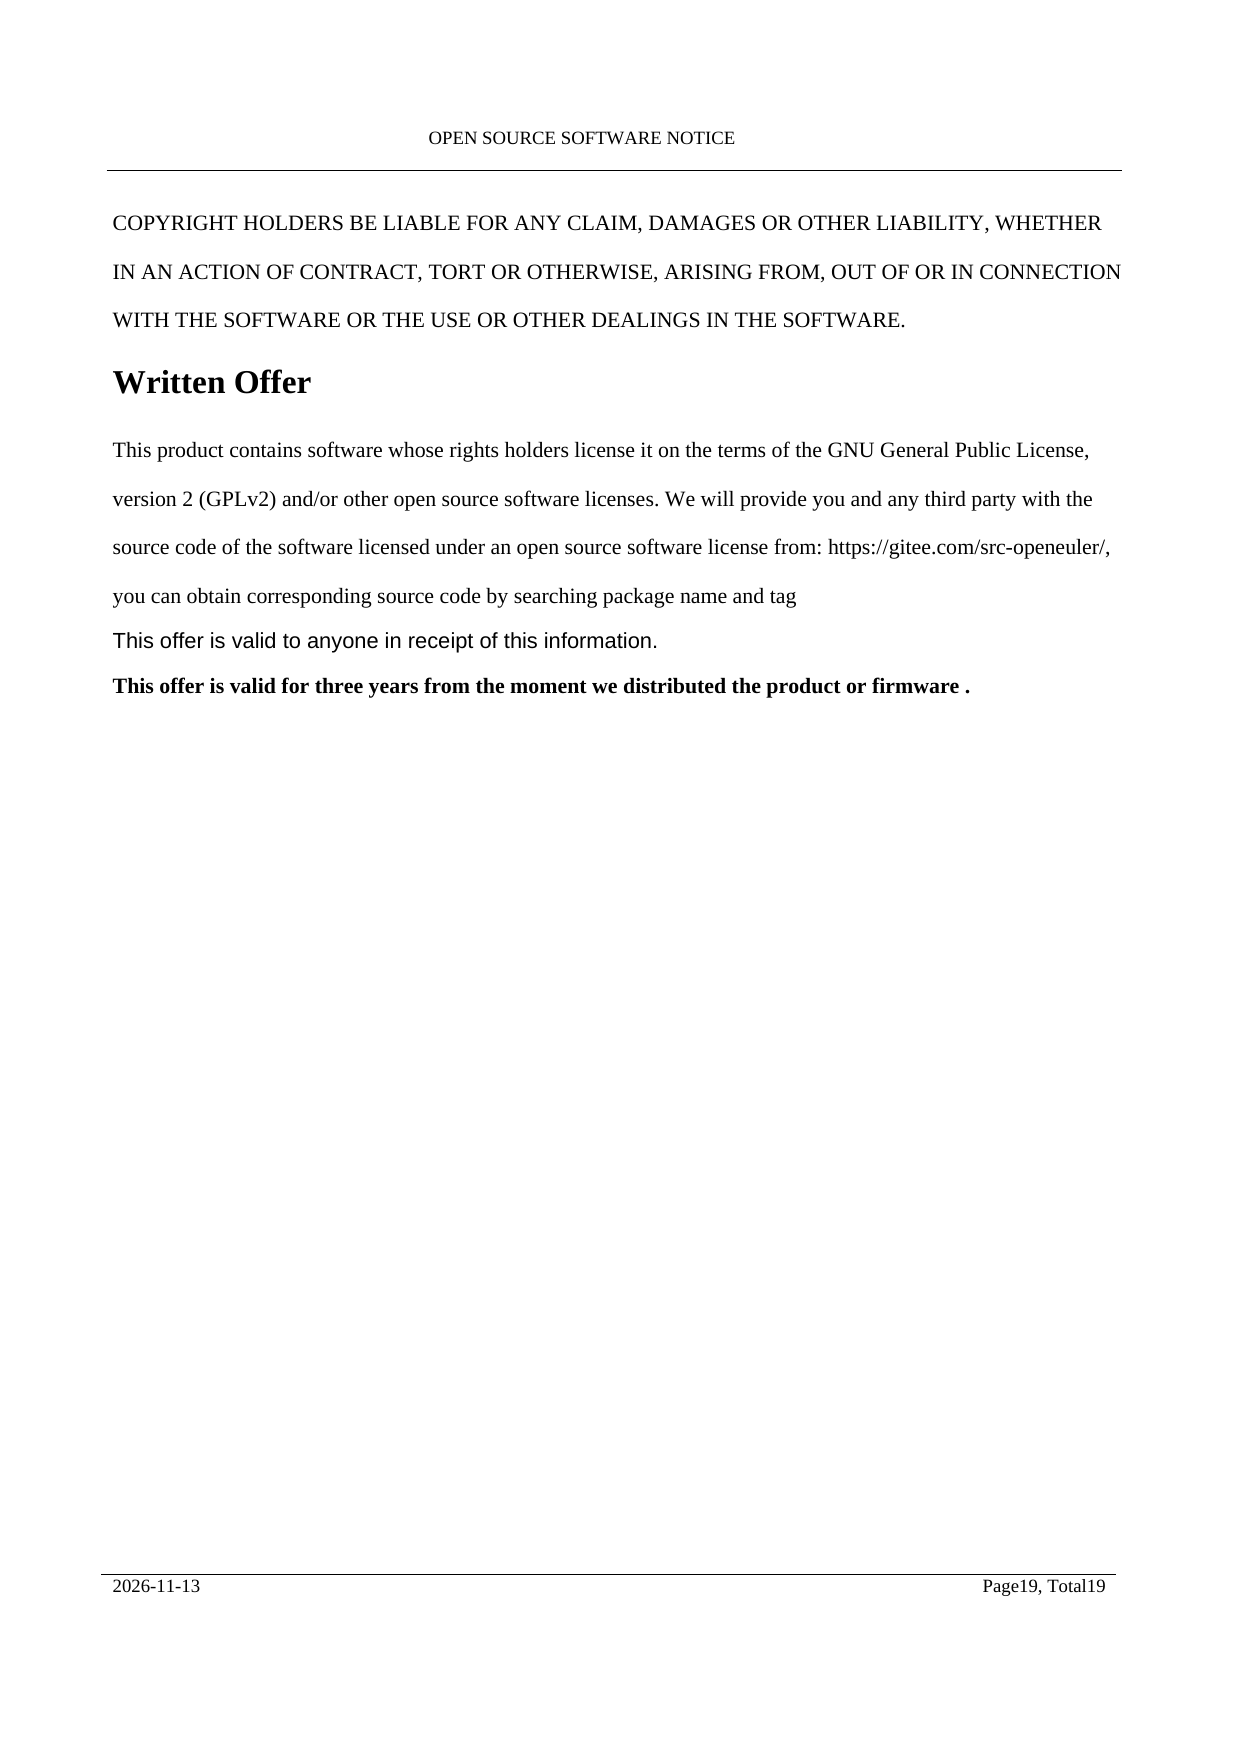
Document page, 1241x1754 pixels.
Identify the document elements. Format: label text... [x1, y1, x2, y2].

text This offer is valid to anyone in receipt of this information. [112, 624, 1128, 657]
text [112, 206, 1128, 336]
text This offer is valid for three years from the moment we distributed the product or firmware . [112, 669, 1128, 702]
text This product contains software whose rights holders license it on the terms of the GNU General Public License, version 2 (GPLv2) and/or other open source software licenses. We will provide you and any third party with the source code of the software licensed under an open source software license from: https://gitee.com/src-openeuler/, you can obtain corresponding source code by searching package name and tag [112, 433, 1128, 612]
text Written Offer [112, 349, 1128, 414]
